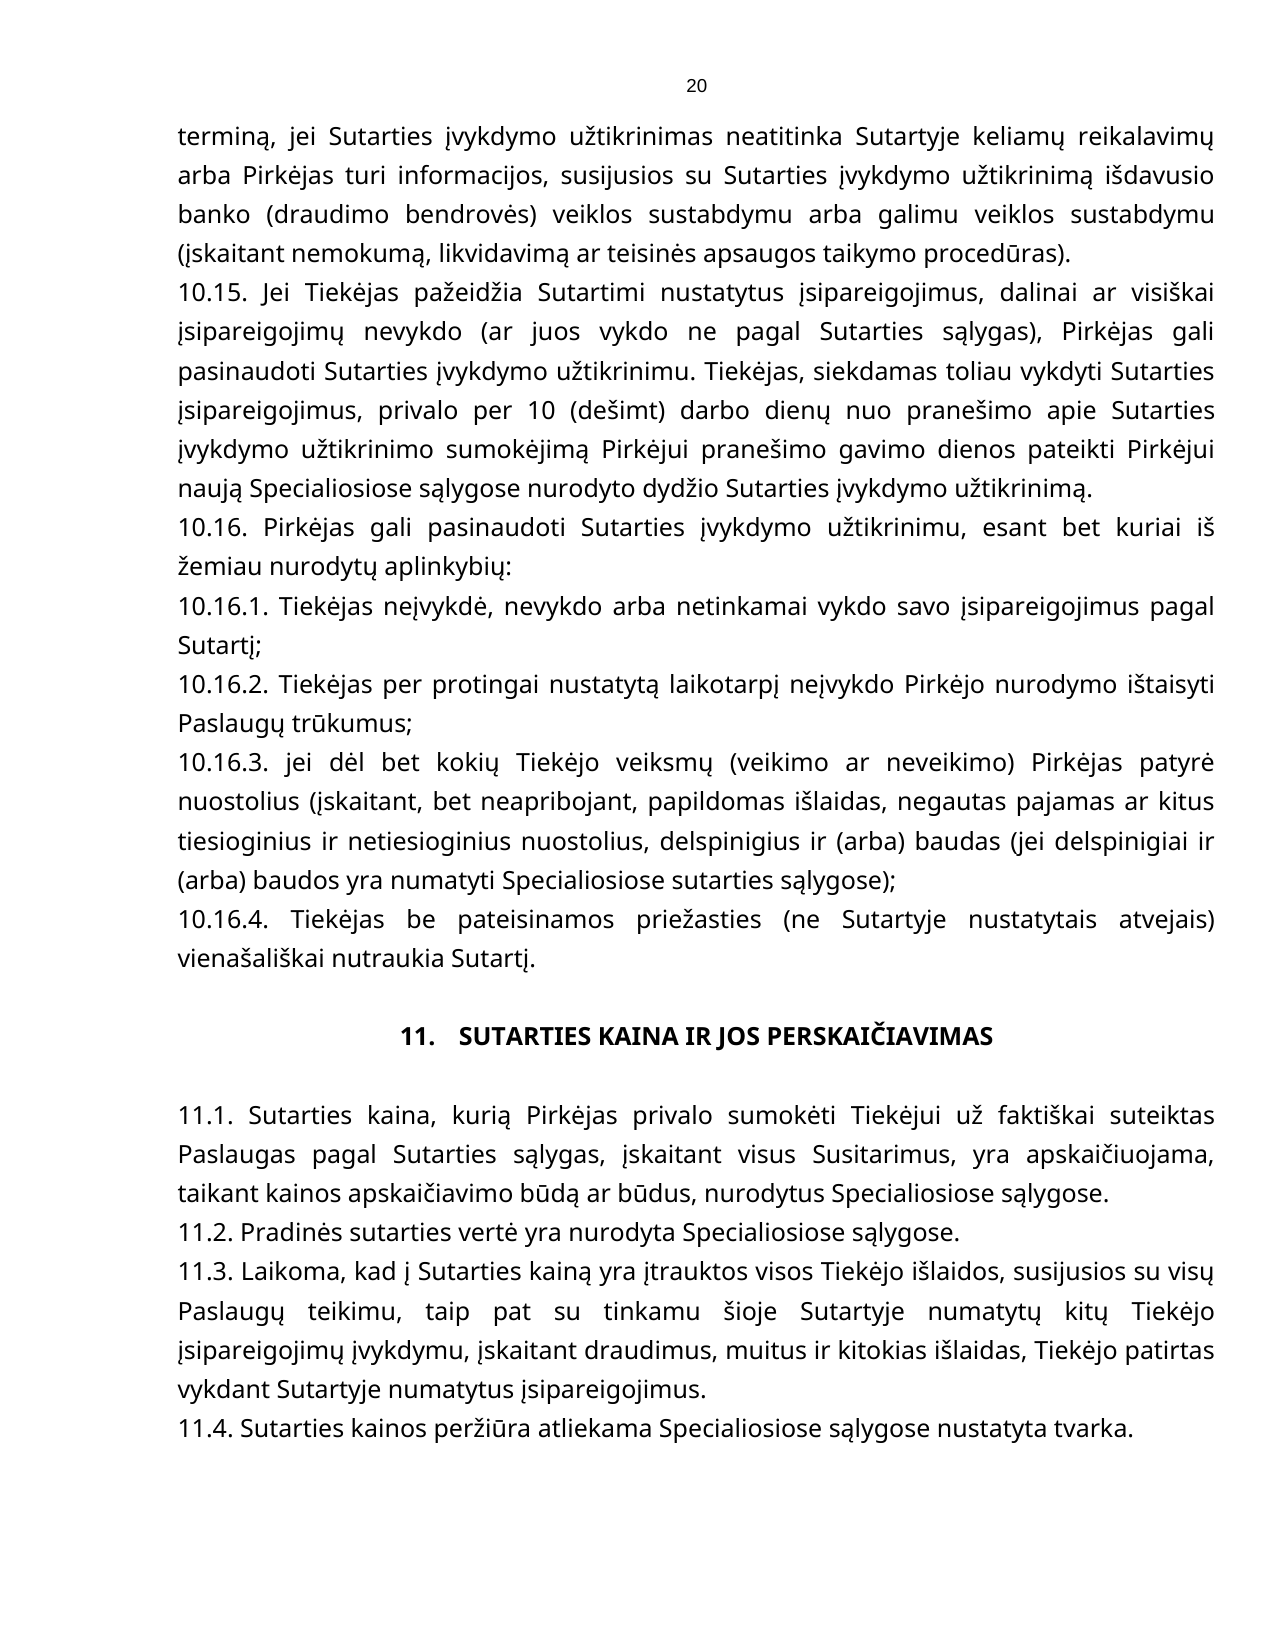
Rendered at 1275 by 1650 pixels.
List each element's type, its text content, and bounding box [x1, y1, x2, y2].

text 10.16.2. Tiekėjas per protingai nustatytą laikotarpį neįvykdo Pirkėjo nurodymo ištaisyti Paslaugų trūkumus; [177, 666, 1216, 740]
text 10.16.1. Tiekėjas neįvykdė, nevykdo arba netinkamai vykdo savo įsipareigojimus pagal Sutartį; [177, 588, 1216, 661]
text 11.1. Sutarties kaina, kurią Pirkėjas privalo sumokėti Tiekėjui už faktiškai suteiktas Paslaugas pagal Sutarties sąlygas, įskaitant visus Susitarimus, yra apskaičiuojama, taikant kainos apskaičiavimo būdą ar būdus, nurodytus Specialiosiose sąlygose. [177, 1097, 1216, 1210]
text 10.15. Jei Tiekėjas pažeidžia Sutartimi nustatytus įsipareigojimus, dalinai ar visiškai įsipareigojimų nevykdo (ar juos vykdo ne pagal Sutarties sąlygas), Pirkėjas gali pasinaudoti Sutarties įvykdymo užtikrinimu. Tiekėjas, siekdamas toliau vykdyti Sutarties įsipareigojimus, privalo per 10 (dešimt) darbo dienų nuo pranešimo apie Sutarties įvykdymo užtikrinimo sumokėjimą Pirkėjui pranešimo gavimo dienos pateikti Pirkėjui naują Specialiosiose sąlygose nurodyto dydžio Sutarties įvykdymo užtikrinimą. [177, 275, 1216, 505]
text 10.16.3. jei dėl bet kokių Tiekėjo veiksmų (veikimo ar neveikimo) Pirkėjas patyrė nuostolius (įskaitant, bet neapribojant, papildomas išlaidas, negautas pajamas ar kitus tiesioginius ir netiesioginius nuostolius, delspinigius ir (arba) baudas (jei delspinigiai ir (arba) baudos yra numatyti Specialiosiose sutarties sąlygose); [177, 745, 1216, 896]
text 11. SUTARTIES KAINA IR JOS PERSKAIČIAVIMAS [177, 1019, 1216, 1053]
text 11.2. Pradinės sutarties vertė yra nurodyta Specialiosiose sąlygose. [177, 1215, 1216, 1249]
text 10.16.4. Tiekėjas be pateisinamos priežasties (ne Sutartyje nustatytais atvejais) vienašališkai nutraukia Sutartį. [177, 901, 1216, 975]
text 11.4. Sutarties kainos peržiūra atliekama Specialiosiose sąlygose nustatyta tvarka. [177, 1411, 1216, 1445]
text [177, 118, 1216, 270]
text 11.3. Laikoma, kad į Sutarties kainą yra įtrauktos visos Tiekėjo išlaidos, susijusios su visų Paslaugų teikimu, taip pat su tinkamu šioje Sutartyje numatytų kitų Tiekėjo įsipareigojimų įvykdymu, įskaitant draudimus, muitus ir kitokias išlaidas, Tiekėjo patirtas vykdant Sutartyje numatytus įsipareigojimus. [177, 1254, 1216, 1406]
text 10.16. Pirkėjas gali pasinaudoti Sutarties įvykdymo užtikrinimu, esant bet kuriai iš žemiau nurodytų aplinkybių: [177, 510, 1216, 583]
